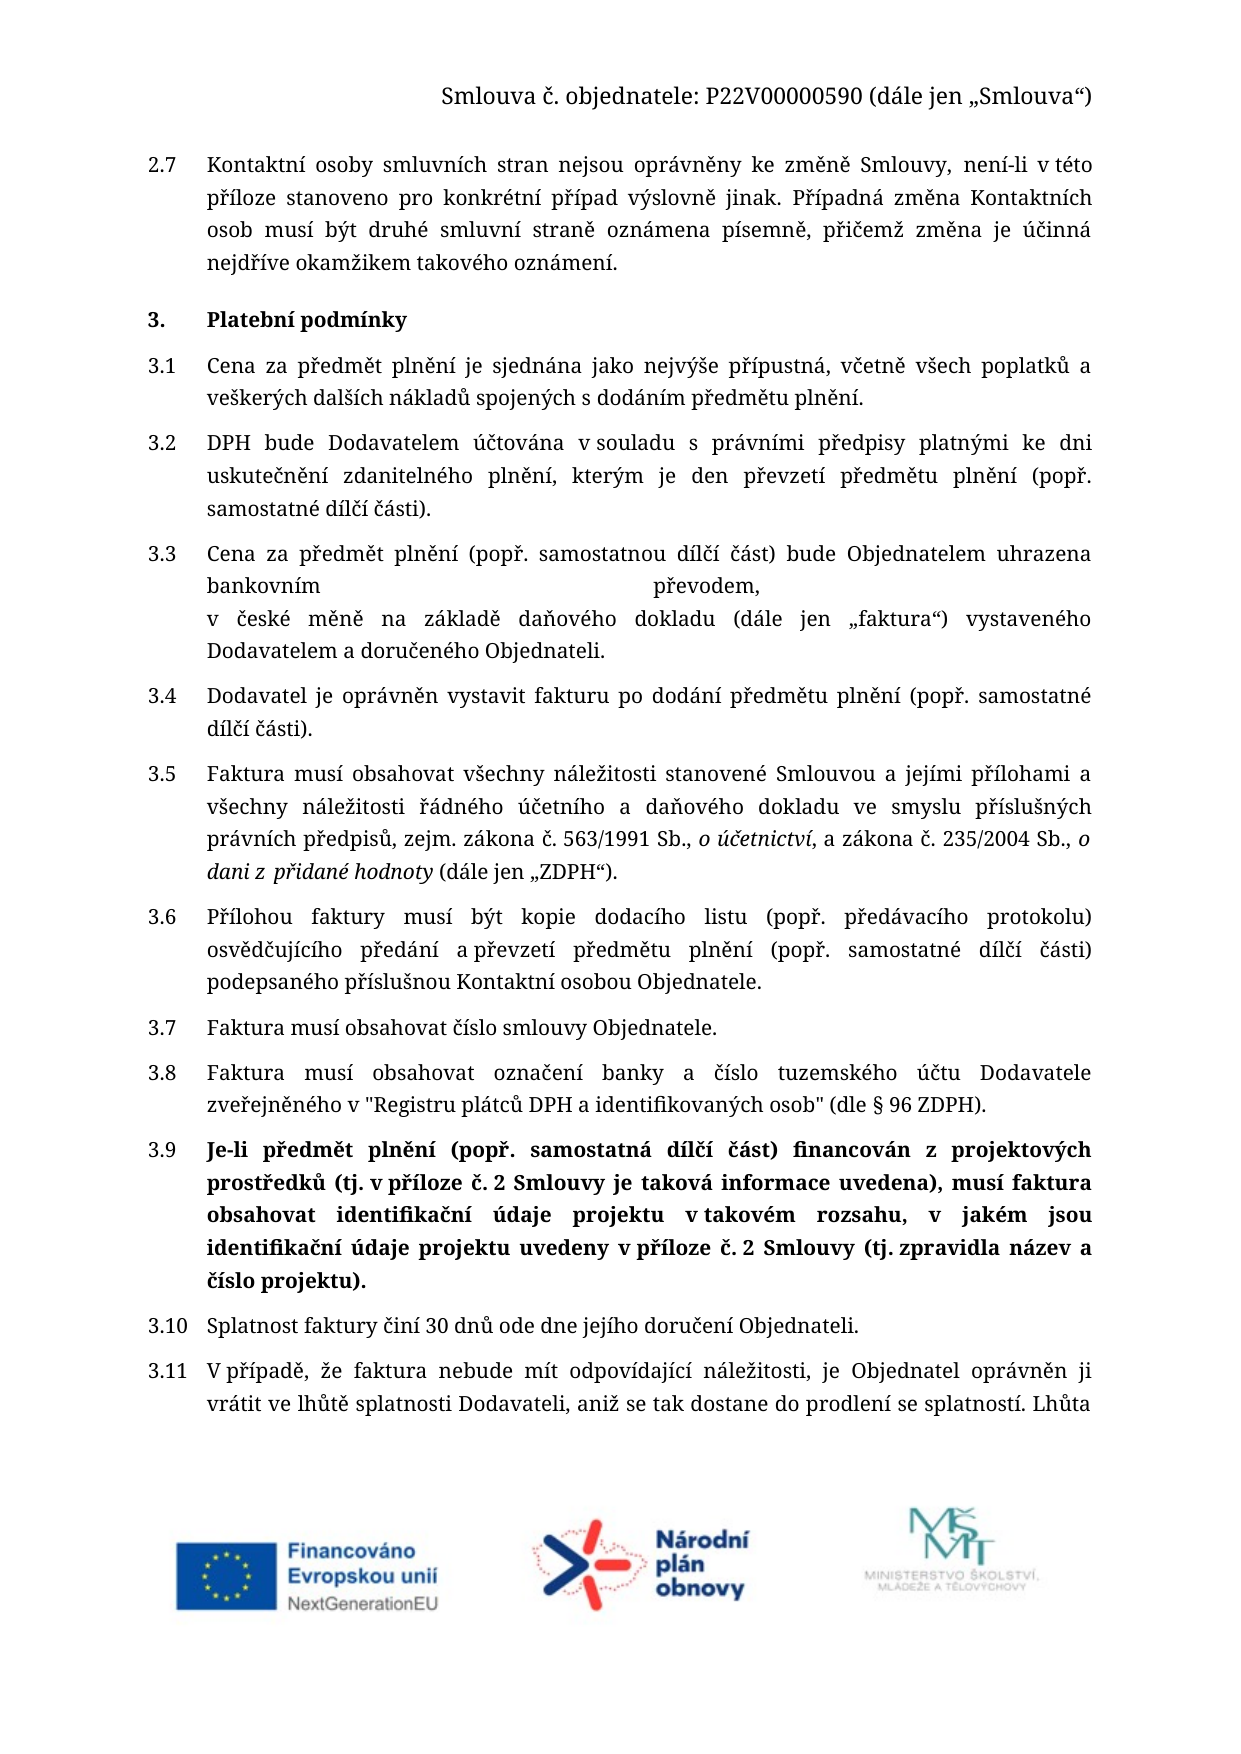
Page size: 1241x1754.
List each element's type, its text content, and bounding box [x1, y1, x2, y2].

list Dodavatel je oprávněn vystavit fakturu po dodání předmětu plnění (popř. samostatné dílčí části). [148, 682, 1093, 743]
list Platební podmínky [148, 306, 1093, 334]
list Cena za předmět plnění je sjednána jako nejvýše přípustná, včetně všech poplatků a veškerých dalších nákladů spojených s dodáním předmětu plnění. [148, 351, 1093, 412]
list Faktura musí obsahovat číslo smlouvy Objednatele. [148, 1013, 1093, 1041]
picture [147, 1460, 1093, 1638]
list Splatnost faktury činí 30 dnů ode dne jejího doručení Objednateli. [148, 1311, 1093, 1339]
list Přílohou faktury musí být kopie dodacího listu (popř. předávacího protokolu) osvědčujícího předání a převzetí předmětu plnění (popř. samostatné dílčí části) podepsaného příslušnou Kontaktní osobou Objednatele. [148, 902, 1093, 996]
list DPH bude Dodavatelem účtována v souladu s právními předpisy platnými ke dni uskutečnění zdanitelného plnění, kterým je den převzetí předmětu plnění (popř. samostatné dílčí části). [148, 428, 1093, 522]
list Je-li předmět plnění (popř. samostatná dílčí část) financován z projektových prostředků (tj. v příloze č. 2 Smlouvy je taková informace uvedena), musí faktura obsahovat identifikační údaje projektu v takovém rozsahu, v jakém jsou identifikační údaje projektu uvedeny v příloze č. 2 Smlouvy (tj. zpravidla název a číslo projektu). [148, 1135, 1093, 1294]
list Faktura musí obsahovat označení banky a číslo tuzemského účtu Dodavatele zveřejněného v "Registru plátců DPH a identifikovaných osob" (dle § 96 ZDPH). [148, 1058, 1093, 1119]
list Cena za předmět plnění (popř. samostatnou dílčí část) bude Objednatelem uhrazena bankovním převodem, v české měně na základě daňového dokladu (dále jen „faktura“) vystaveného Dodavatelem a doručeného Objednateli. [148, 539, 1093, 665]
list Kontaktní osoby smluvních stran nejsou oprávněny ke změně Smlouvy, není-li v této příloze stanoveno pro konkrétní případ výslovně jinak. Případná změna Kontaktních osob musí být druhé smluvní straně oznámena písemně, přičemž změna je účinná nejdříve okamžikem takového oznámení. [148, 150, 1093, 276]
list Faktura musí obsahovat všechny náležitosti stanovené Smlouvou a jejími přílohami a všechny náležitosti řádného účetního a daňového dokladu ve smyslu příslušných právních předpisů, zejm. zákona č. 563/1991 Sb., o účetnictví, a zákona č. 235/2004 Sb., o dani z přidané hodnoty (dále jen „ZDPH“). [148, 759, 1093, 886]
